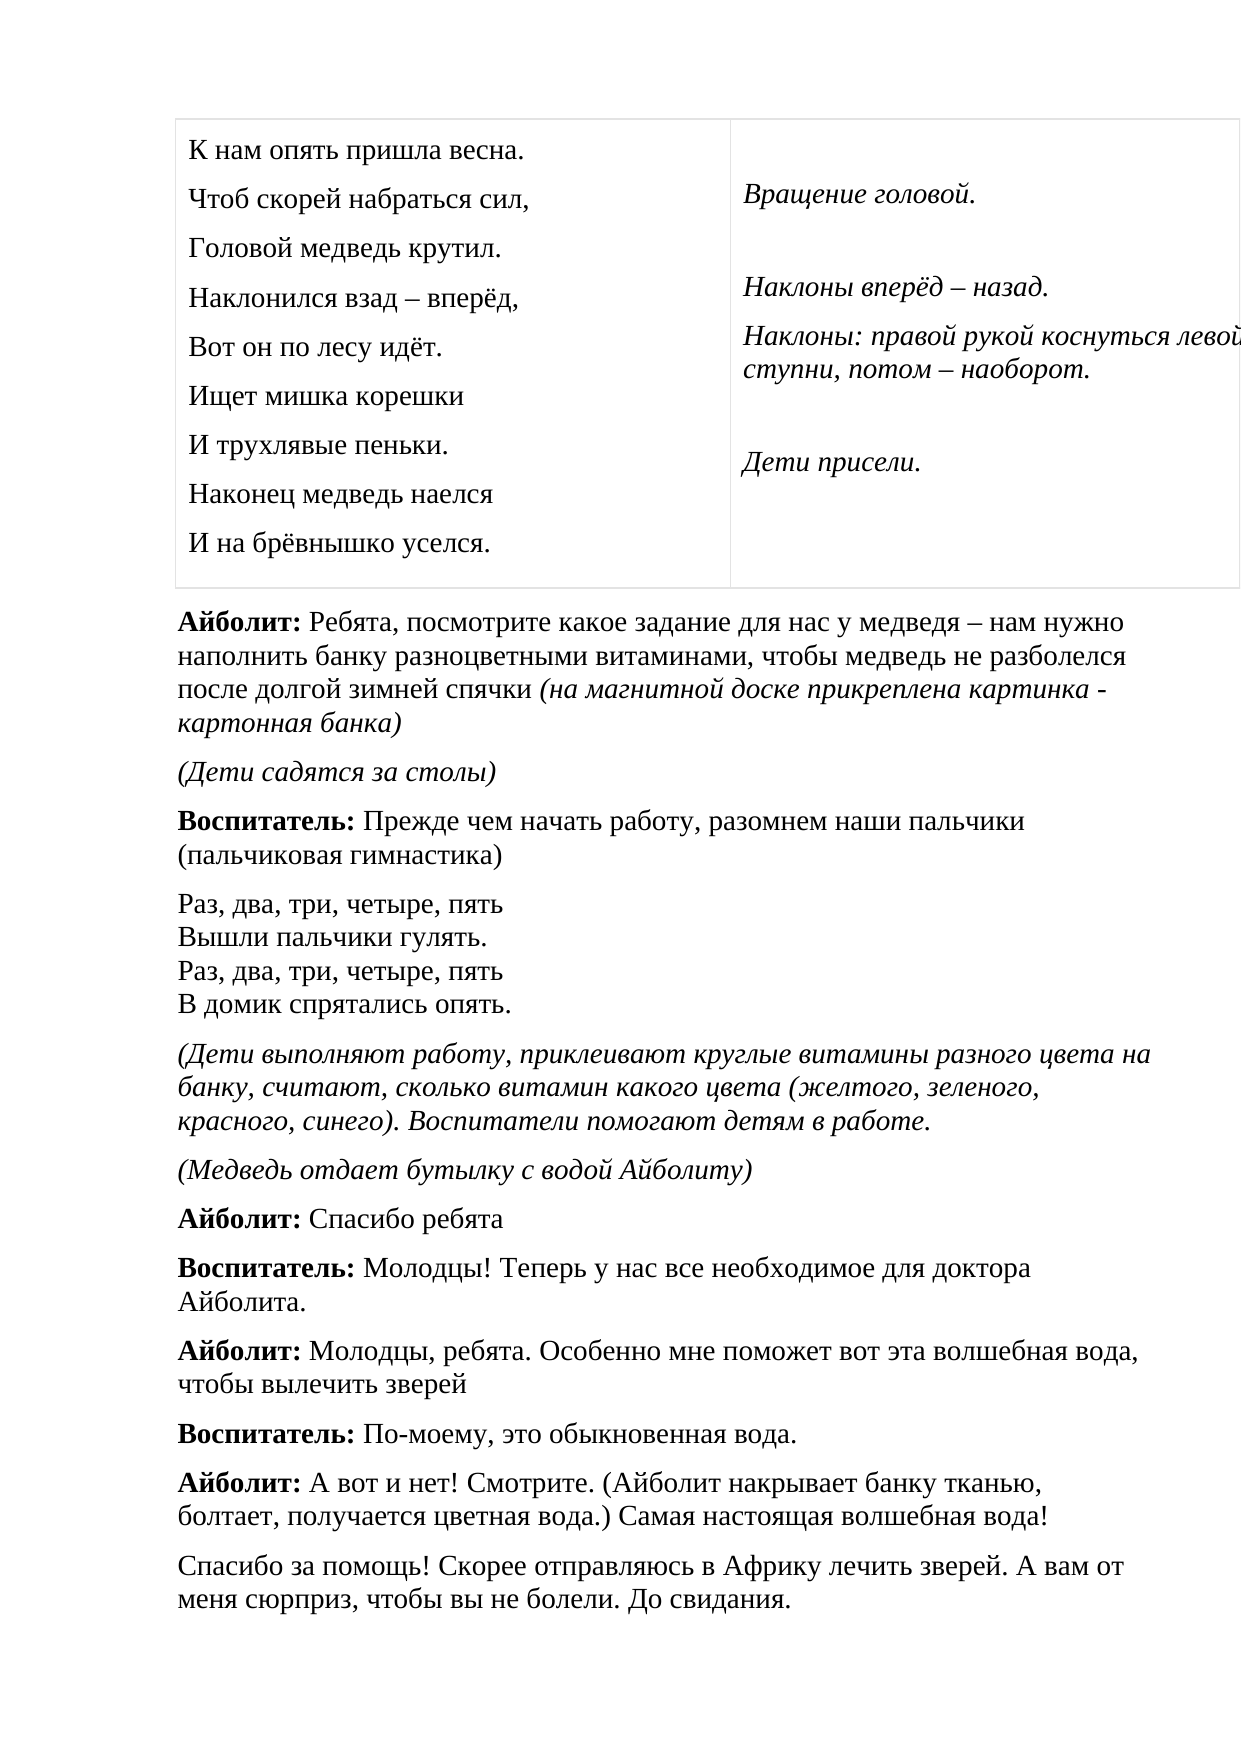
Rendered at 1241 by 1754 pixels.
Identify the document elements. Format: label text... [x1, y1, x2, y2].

text Айболит: Спасибо ребята [177, 1201, 1152, 1235]
text Айболит: Молодцы, ребята. Особенно мне поможет вот эта волшебная вода, чтобы вылечить зверей [177, 1333, 1152, 1400]
text Воспитатель: Прежде чем начать работу, разомнем наши пальчики (пальчиковая гимнастика) [177, 803, 1152, 870]
text (Дети садятся за столы) [177, 754, 1152, 788]
text Спасибо за помощь! Скорее отправляюсь в Африку лечить зверей. А вам от меня сюрприз, чтобы вы не болели. До свидания. [177, 1548, 1152, 1615]
text (Дети выполняют работу, приклеивают круглые витамины разного цвета на банку, считают, сколько витамин какого цвета (желтого, зеленого, красного, синего). Воспитатели помогают детям в работе. [177, 1036, 1152, 1136]
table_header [176, 120, 730, 587]
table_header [731, 120, 1239, 587]
text Воспитатель: По-моему, это обыкновенная вода. [177, 1416, 1152, 1449]
text Айболит: А вот и нет! Смотрите. (Айболит накрывает банку тканью, болтает, получается цветная вода.) Самая настоящая волшебная вода! [177, 1465, 1152, 1532]
text (Медведь отдает бутылку с водой Айболиту) [177, 1152, 1152, 1186]
text Воспитатель: Молодцы! Теперь у нас все необходимое для доктора Айболита. [177, 1250, 1152, 1317]
text Айболит: Ребята, посмотрите какое задание для нас у медведя – нам нужно наполнить банку разноцветными витаминами, чтобы медведь не разболелся после долгой зимней спячки (на магнитной доске прикреплена картинка - картонная банка) [177, 604, 1152, 738]
text Раз, два, три, четыре, пять Вышли пальчики гулять. Раз, два, три, четыре, пять В домик спрятались опять. [177, 886, 1152, 1020]
